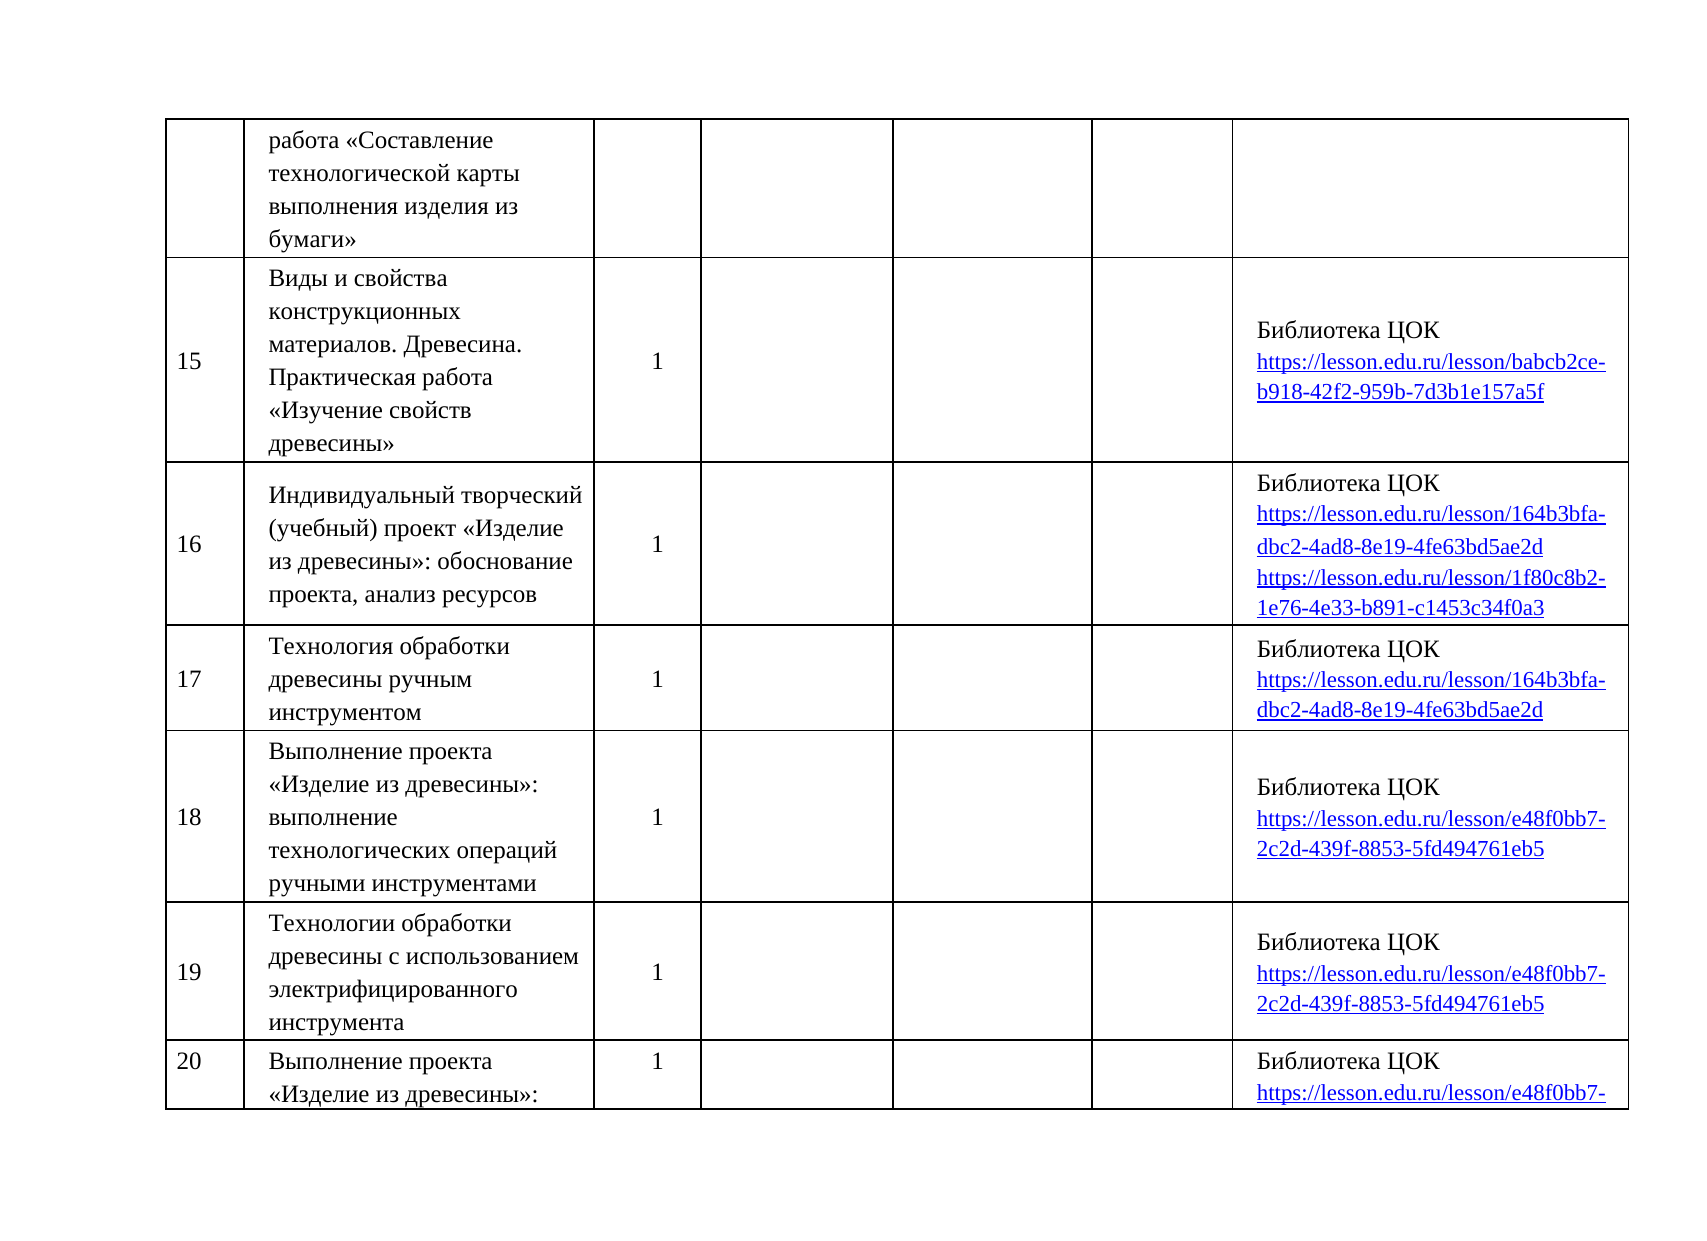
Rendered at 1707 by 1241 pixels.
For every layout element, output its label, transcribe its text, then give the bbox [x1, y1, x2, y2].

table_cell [245, 120, 593, 257]
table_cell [245, 1041, 593, 1108]
table_cell Библиотека ЦОК https://lesson.edu.ru/lesson/164b3bfa-dbc2-4ad8-8e19-4fe63bd5ae2d [1233, 626, 1628, 729]
table_cell [894, 463, 1091, 624]
table_cell 1 [595, 1041, 700, 1108]
table_cell [894, 903, 1091, 1039]
table_cell Библиотека ЦОК https://lesson.edu.ru/lesson/e48f0bb7-2c2d-439f-8853-5fd494761eb5 [1233, 903, 1628, 1039]
table_cell [702, 258, 892, 461]
table_cell [1093, 120, 1232, 257]
table_cell Библиотека ЦОК https://lesson.edu.ru/lesson/babcb2ce-b918-42f2-959b-7d3b1e157a5f [1233, 258, 1628, 461]
table_cell 1 [595, 258, 700, 461]
table_cell 19 [167, 903, 243, 1039]
table_cell 16 [167, 463, 243, 624]
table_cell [1233, 1041, 1628, 1108]
table_cell Выполнение проекта «Изделие из древесины»: выполнение технологических операций ручными инструментами [245, 731, 593, 901]
table_cell [1093, 258, 1232, 461]
table_cell [702, 903, 892, 1039]
table_cell 1 [595, 463, 700, 624]
table_cell [702, 626, 892, 729]
table_cell 15 [167, 258, 243, 461]
table_cell [894, 1041, 1091, 1108]
table_cell [702, 1041, 892, 1108]
table_cell Технологии обработки древесины с использованием электрифицированного инструмента [245, 903, 593, 1039]
table_cell Библиотека ЦОК https://lesson.edu.ru/lesson/e48f0bb7-2c2d-439f-8853-5fd494761eb5 [1233, 731, 1628, 901]
table_cell [894, 120, 1091, 257]
table_cell [702, 463, 892, 624]
table_cell [894, 258, 1091, 461]
table_cell Технология обработки древесины ручным инструментом [245, 626, 593, 729]
table_cell [702, 120, 892, 257]
table_cell Индивидуальный творческий (учебный) проект «Изделие из древесины»: обоснование проекта, анализ ресурсов [245, 463, 593, 624]
table_cell [1093, 903, 1232, 1039]
table_cell 1 [595, 903, 700, 1039]
table_cell [702, 731, 892, 901]
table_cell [1233, 120, 1628, 257]
table_cell [1093, 731, 1232, 901]
table_cell 1 [595, 731, 700, 901]
table_cell [894, 731, 1091, 901]
table_cell [1093, 1041, 1232, 1108]
table_cell Библиотека ЦОК https://lesson.edu.ru/lesson/164b3bfa-dbc2-4ad8-8e19-4fe63bd5ae2d https://lesson.edu.ru/lesson/1f80c8b2-1e76-4e33-b891-c1453c34f0a3 [1233, 463, 1628, 624]
table_cell 18 [167, 731, 243, 901]
table_cell [1093, 626, 1232, 729]
table_cell [1093, 463, 1232, 624]
table_cell 1 [595, 120, 700, 257]
table_cell 1 [595, 626, 700, 729]
table_cell 14 [167, 120, 243, 257]
table_cell [894, 626, 1091, 729]
table_cell 17 [167, 626, 243, 729]
table_cell Виды и свойства конструкционных материалов. Древесина. Практическая работа «Изучение свойств древесины» [245, 258, 593, 461]
table_cell 20 [167, 1041, 243, 1108]
